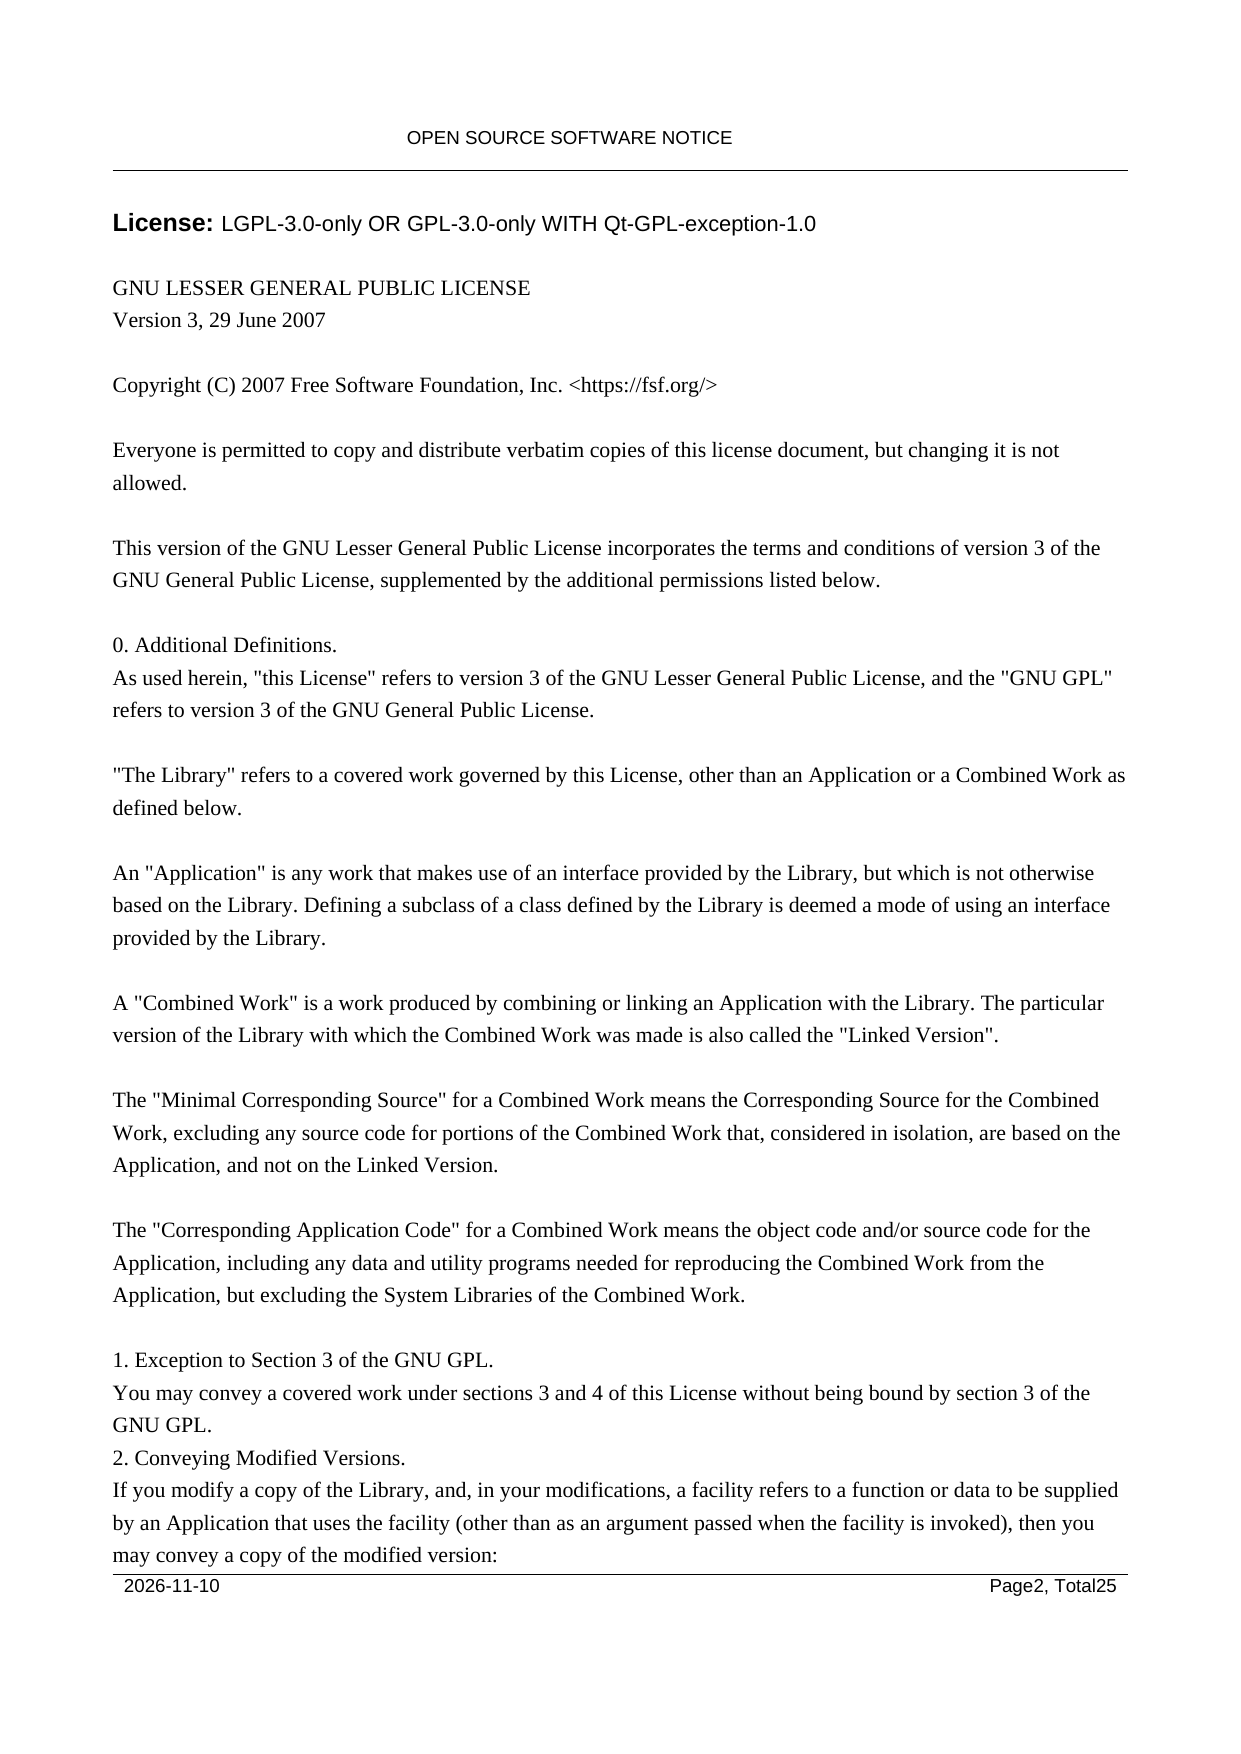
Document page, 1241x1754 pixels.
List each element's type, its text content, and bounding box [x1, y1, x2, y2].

text License: LGPL-3.0-only OR GPL-3.0-only WITH Qt-GPL-exception-1.0 [112, 206, 1128, 239]
text If you modify a copy of the Library, and, in your modifications, a facility refers to a function or data to be supplied by an Application that uses the facility (other than as an argument passed when the facility is invoked), then you may convey a copy of the modified version: [112, 1474, 1128, 1571]
text 0. Additional Definitions. [112, 629, 1128, 661]
text A "Combined Work" is a work produced by combining or linking an Application with the Library. The particular version of the Library with which the Combined Work was made is also called the "Linked Version". [112, 986, 1128, 1051]
text The "Minimal Corresponding Source" for a Combined Work means the Corresponding Source for the Combined Work, excluding any source code for portions of the Combined Work that, considered in isolation, are based on the Application, and not on the Linked Version. [112, 1084, 1128, 1181]
text You may convey a covered work under sections 3 and 4 of this License without being bound by section 3 of the GNU GPL. [112, 1376, 1128, 1441]
text An "Application" is any work that makes use of an interface provided by the Library, but which is not otherwise based on the Library. Defining a subclass of a class defined by the Library is deemed a mode of using an interface provided by the Library. [112, 856, 1128, 954]
text GNU LESSER GENERAL PUBLIC LICENSE [112, 239, 1128, 304]
text As used herein, "this License" refers to version 3 of the GNU Lesser General Public License, and the "GNU GPL" refers to version 3 of the GNU General Public License. [112, 661, 1128, 726]
text Version 3, 29 June 2007 [112, 304, 1128, 336]
text 1. Exception to Section 3 of the GNU GPL. [112, 1344, 1128, 1376]
text Everyone is permitted to copy and distribute verbatim copies of this license document, but changing it is not allowed. [112, 434, 1128, 499]
text "The Library" refers to a covered work governed by this License, other than an Application or a Combined Work as defined below. [112, 759, 1128, 824]
text 2. Conveying Modified Versions. [112, 1441, 1128, 1474]
text The "Corresponding Application Code" for a Combined Work means the object code and/or source code for the Application, including any data and utility programs needed for reproducing the Combined Work from the Application, but excluding the System Libraries of the Combined Work. [112, 1214, 1128, 1311]
text Copyright (C) 2007 Free Software Foundation, Inc. <https://fsf.org/> [112, 369, 1128, 401]
text This version of the GNU Lesser General Public License incorporates the terms and conditions of version 3 of the GNU General Public License, supplemented by the additional permissions listed below. [112, 531, 1128, 596]
